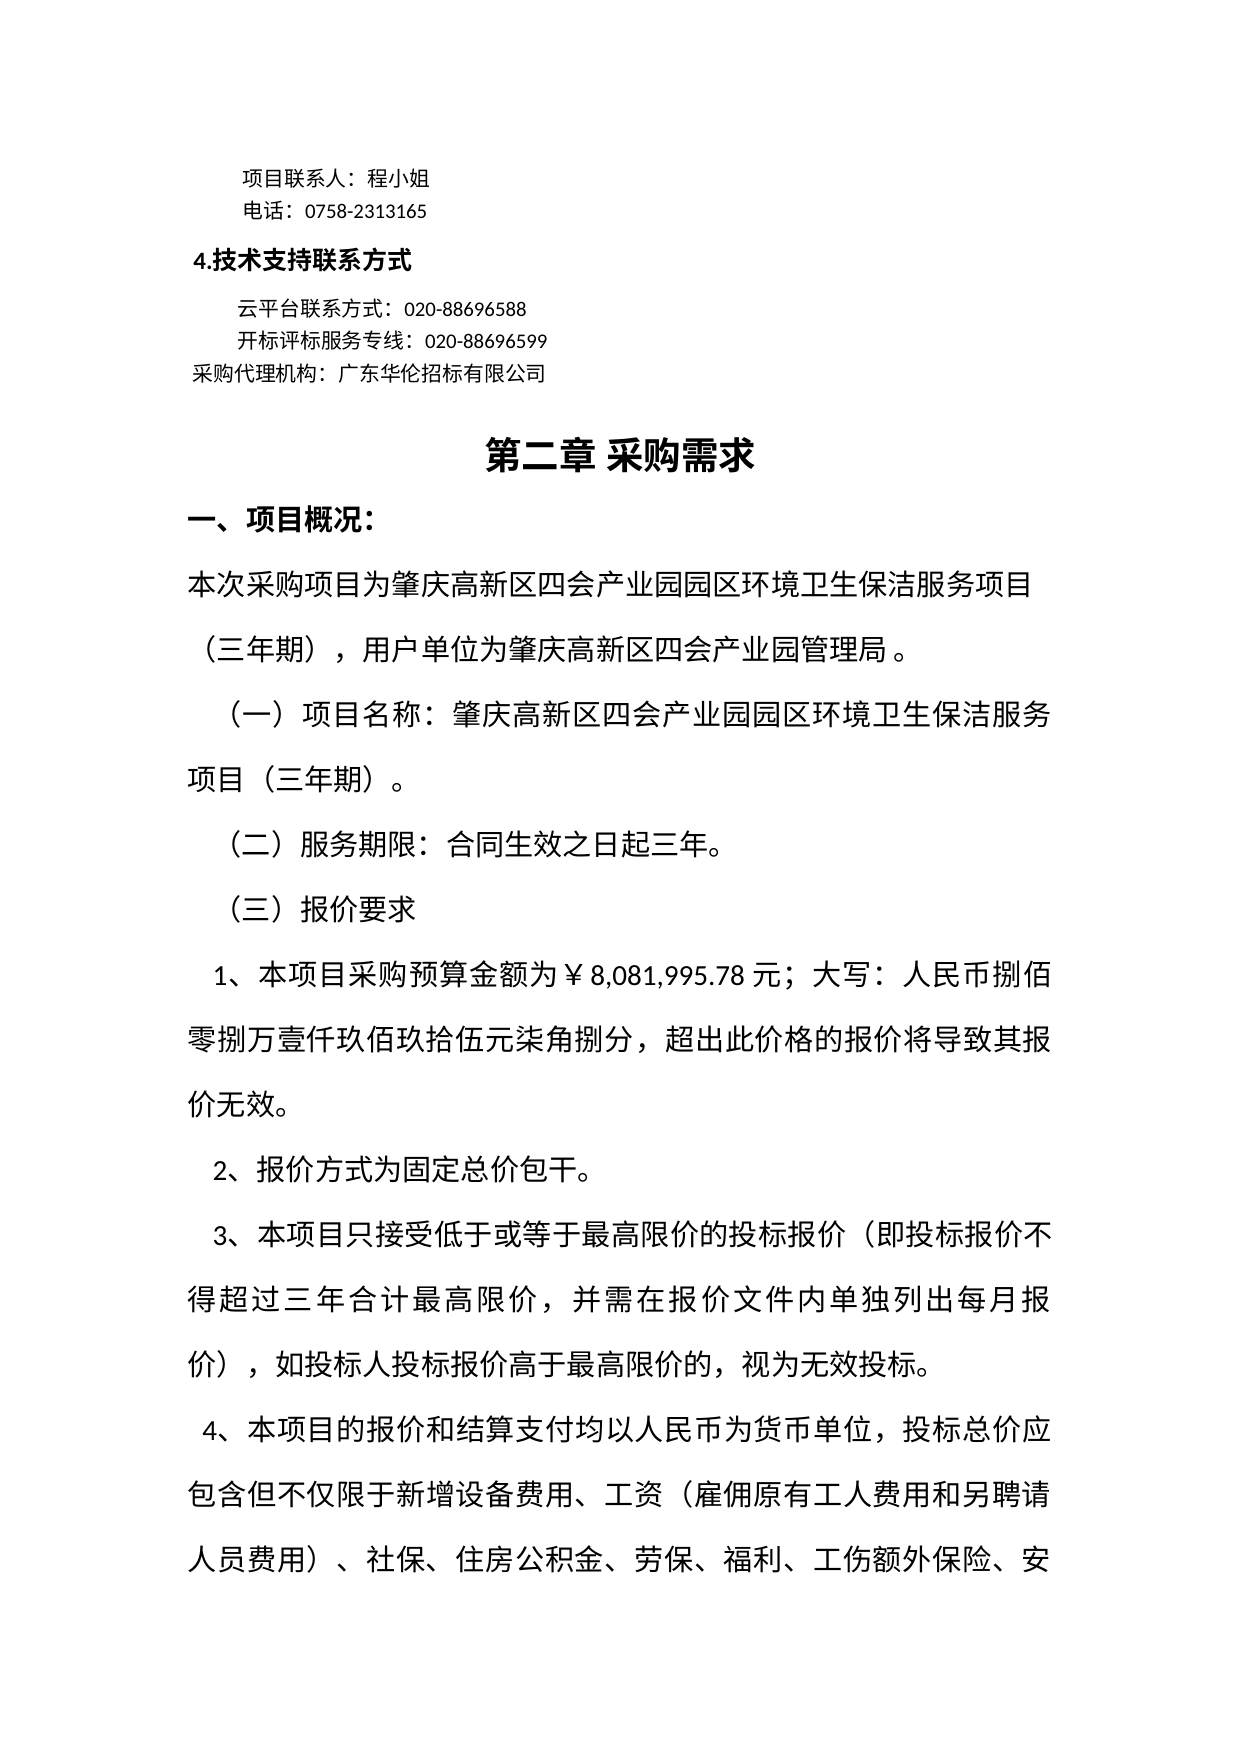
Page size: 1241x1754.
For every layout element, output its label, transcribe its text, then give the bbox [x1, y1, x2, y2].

text 3、本项目只接受低于或等于最高限价的投标报价（即投标报价不得超过三年合计最高限价，并需在报价文件内单独列出每月报价），如投标人投标报价高于最高限价的，视为无效投标。 [187, 1202, 1053, 1397]
text 一、项目概况： [187, 487, 1053, 552]
text 采购代理机构：广东华伦招标有限公司 [187, 357, 1053, 389]
text 电话：0758-2313165 [187, 194, 1053, 227]
text 第二章 采购需求 [187, 422, 1053, 487]
text 2、报价方式为固定总价包干。 [187, 1137, 1053, 1202]
text （二）服务期限：合同生效之日起三年。 [187, 812, 1053, 877]
text （三）报价要求 [187, 877, 1053, 942]
text 项目联系人：程小姐 [187, 162, 1053, 194]
text （一）项目名称：肇庆高新区四会产业园园区环境卫生保洁服务项目（三年期）。 [187, 682, 1053, 812]
text 开标评标服务专线：020-88696599 [187, 324, 1053, 357]
text 1、本项目采购预算金额为￥8,081,995.78元；大写：人民币捌佰零捌万壹仟玖佰玖拾伍元柒角捌分，超出此价格的报价将导致其报价无效。 [187, 942, 1053, 1137]
text 4.技术支持联系方式 [187, 227, 1053, 292]
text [187, 1397, 1053, 1592]
text 本次采购项目为肇庆高新区四会产业园园区环境卫生保洁服务项目（三年期），用户单位为肇庆高新区四会产业园管理局 。 [187, 552, 1053, 682]
text 云平台联系方式：020-88696588 [187, 292, 1053, 324]
